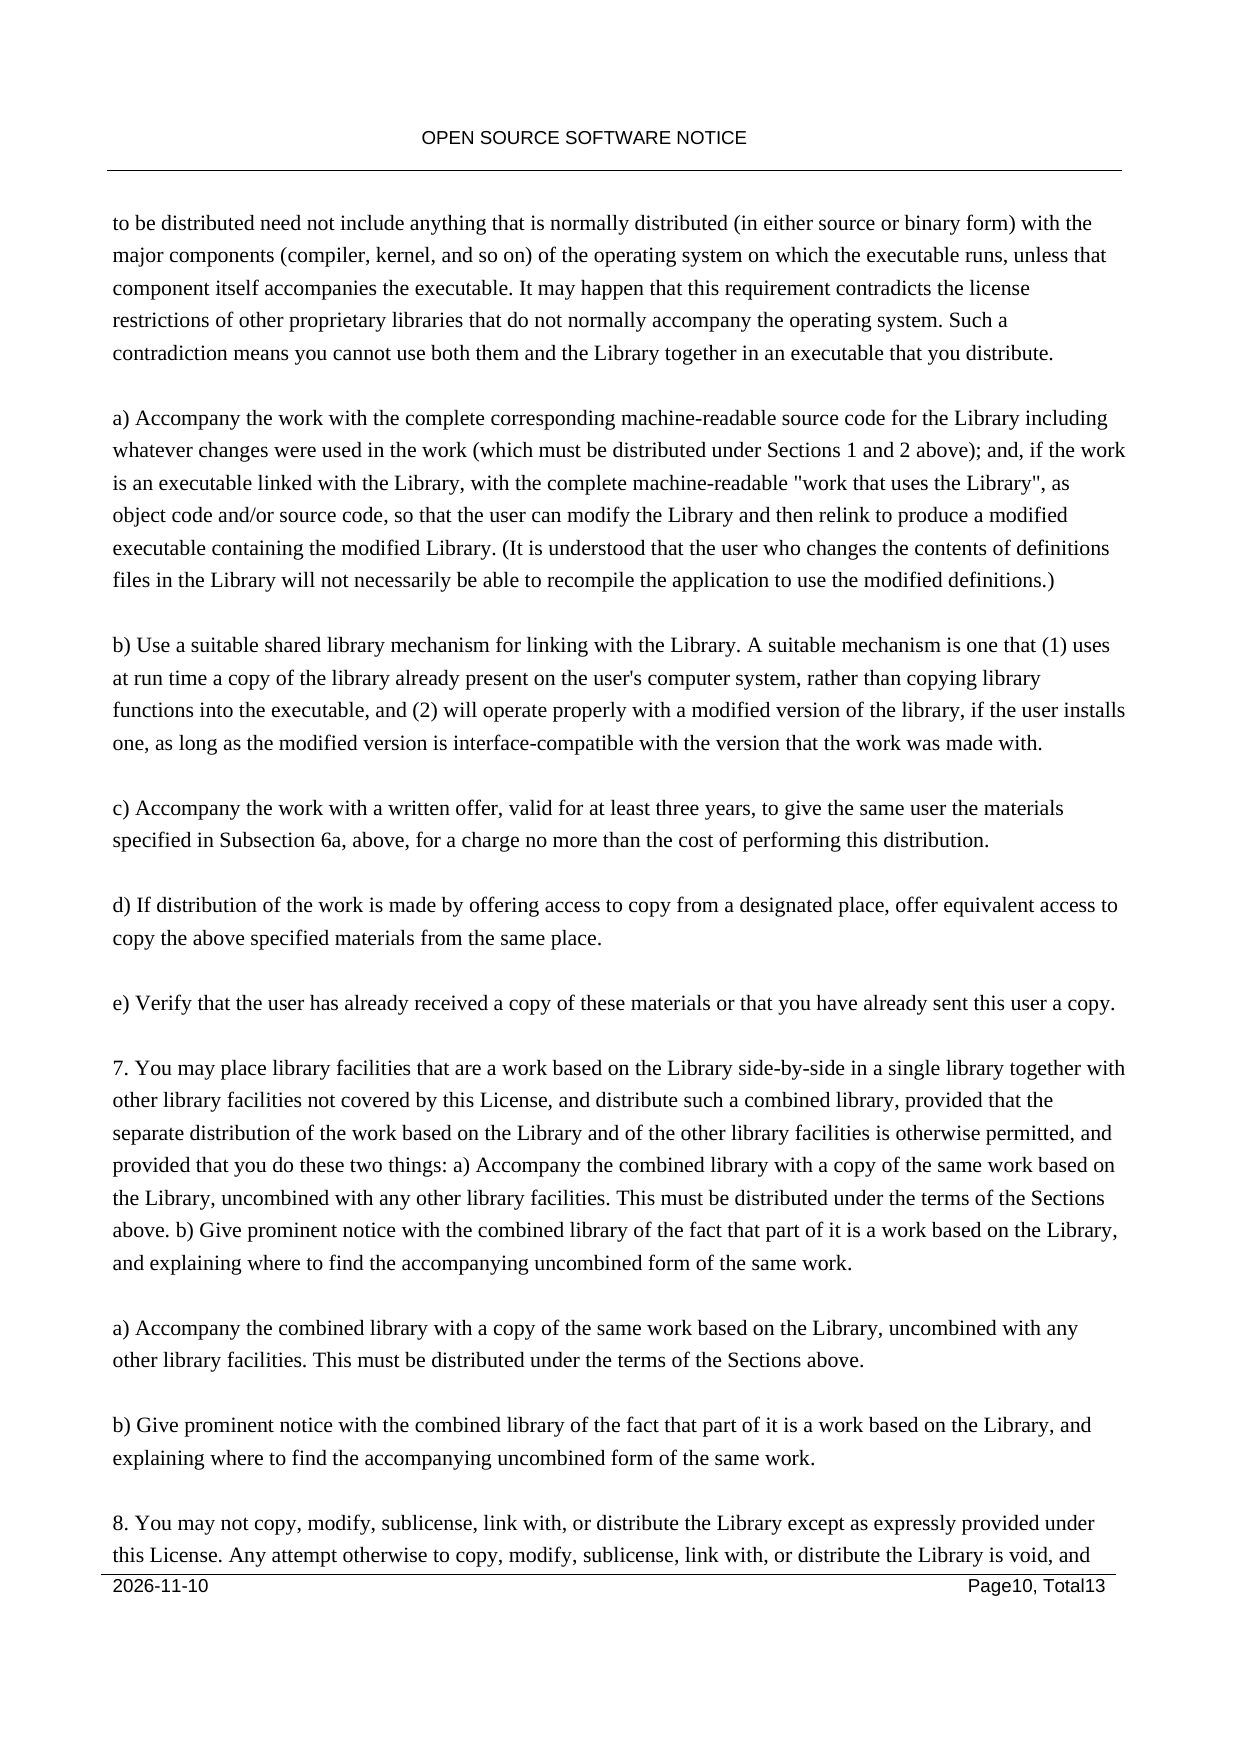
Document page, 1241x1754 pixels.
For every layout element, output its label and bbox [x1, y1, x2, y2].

text [112, 206, 1128, 1571]
